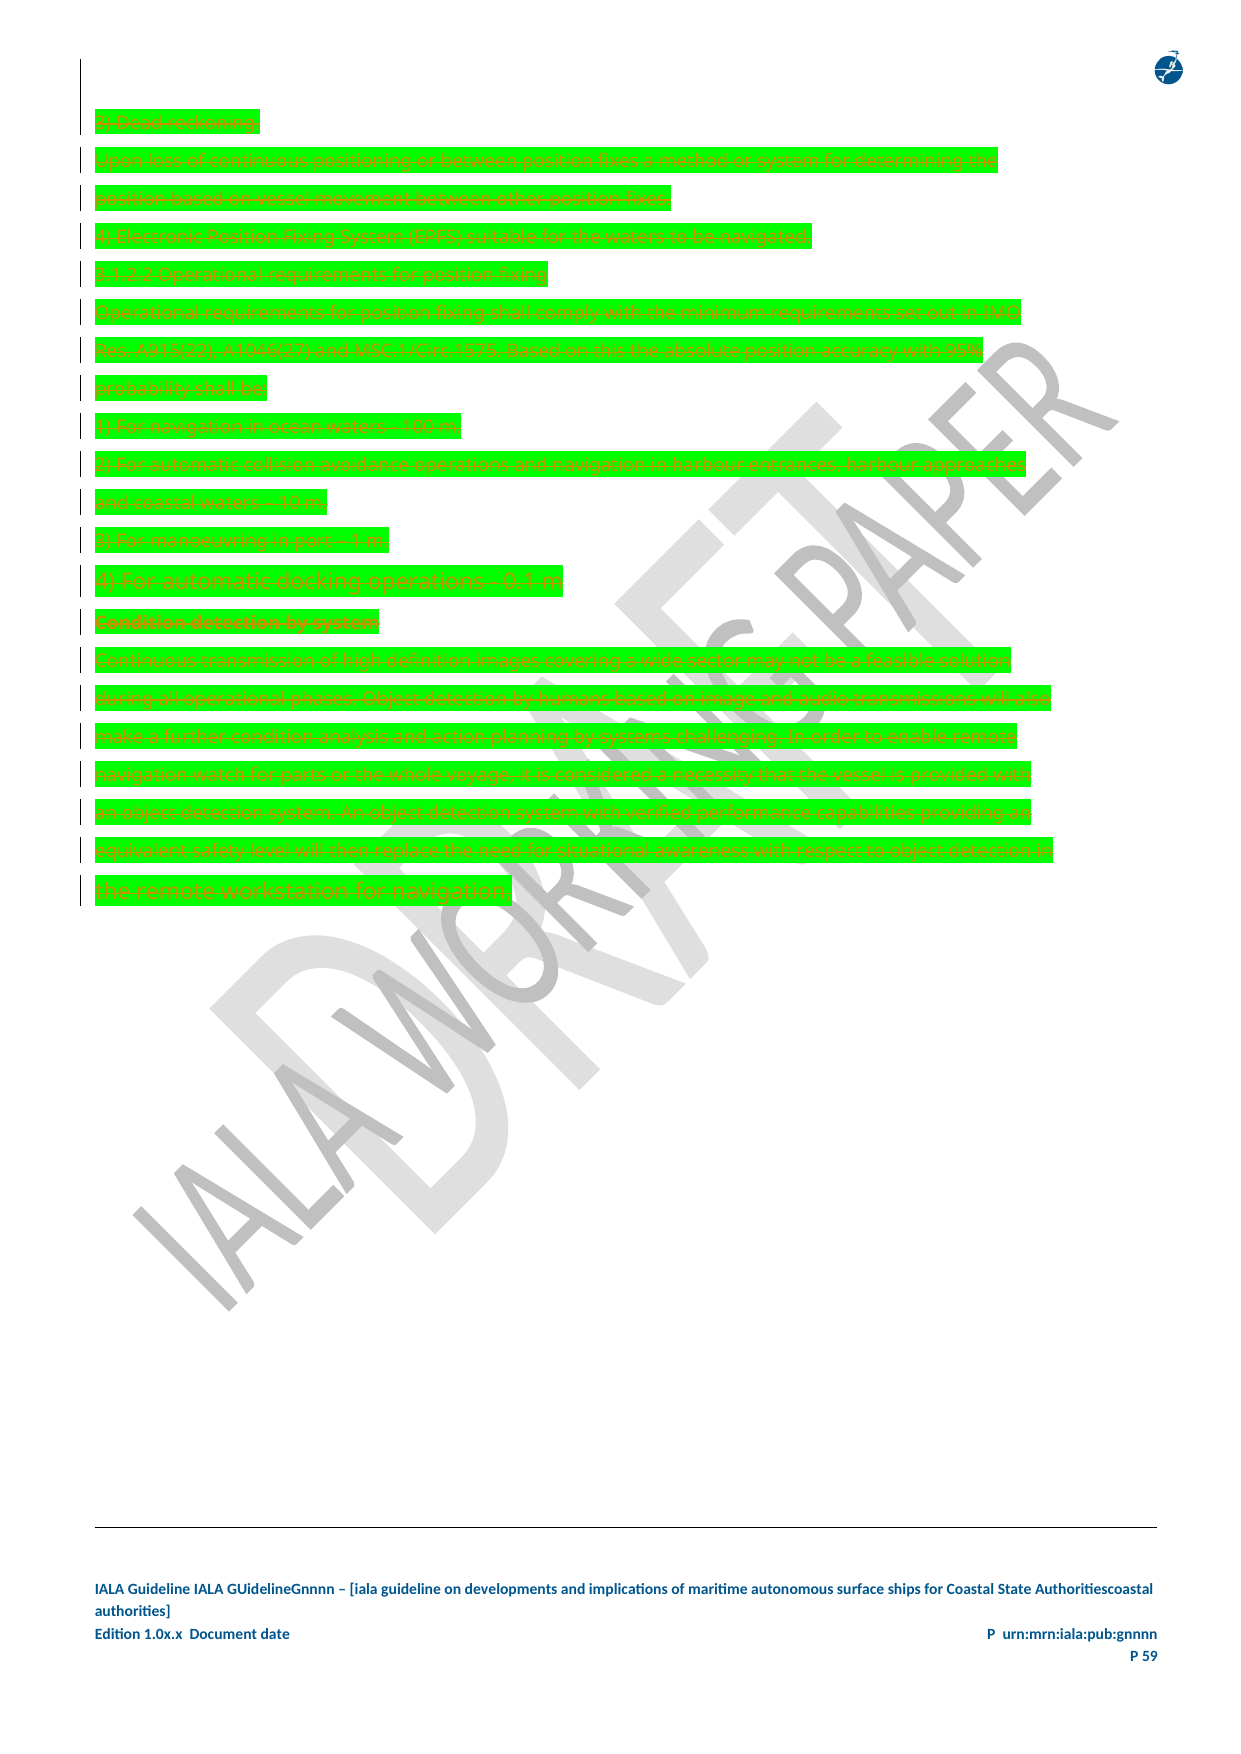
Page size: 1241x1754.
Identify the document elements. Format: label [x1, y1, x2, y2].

picture [1123, 0, 1241, 119]
